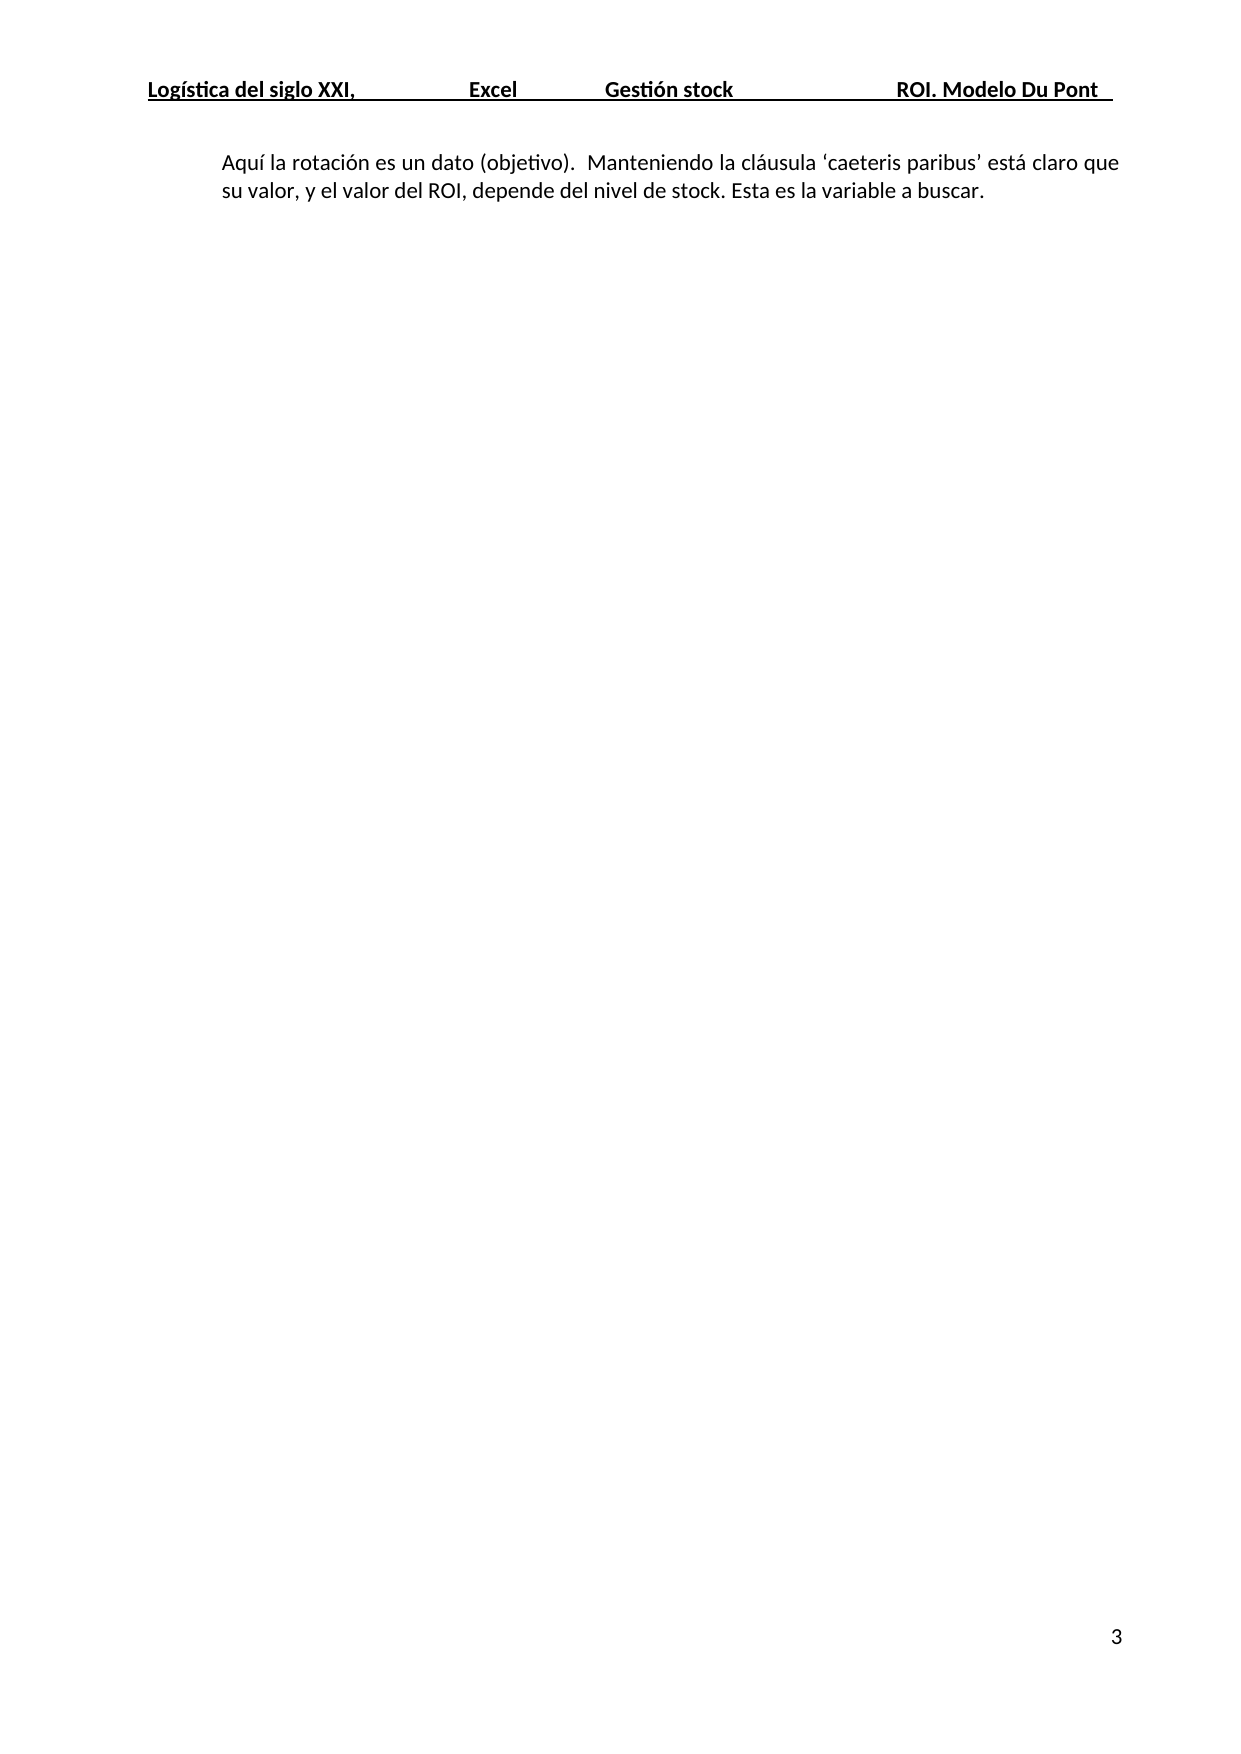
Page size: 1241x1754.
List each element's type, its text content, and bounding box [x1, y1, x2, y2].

text Aquí la rotación es un dato (objetivo). Manteniendo la cláusula ‘caeteris paribus’ está claro que su valor, y el valor del ROI, depende del nivel de stock. Esta es la variable a buscar. [222, 148, 1122, 204]
